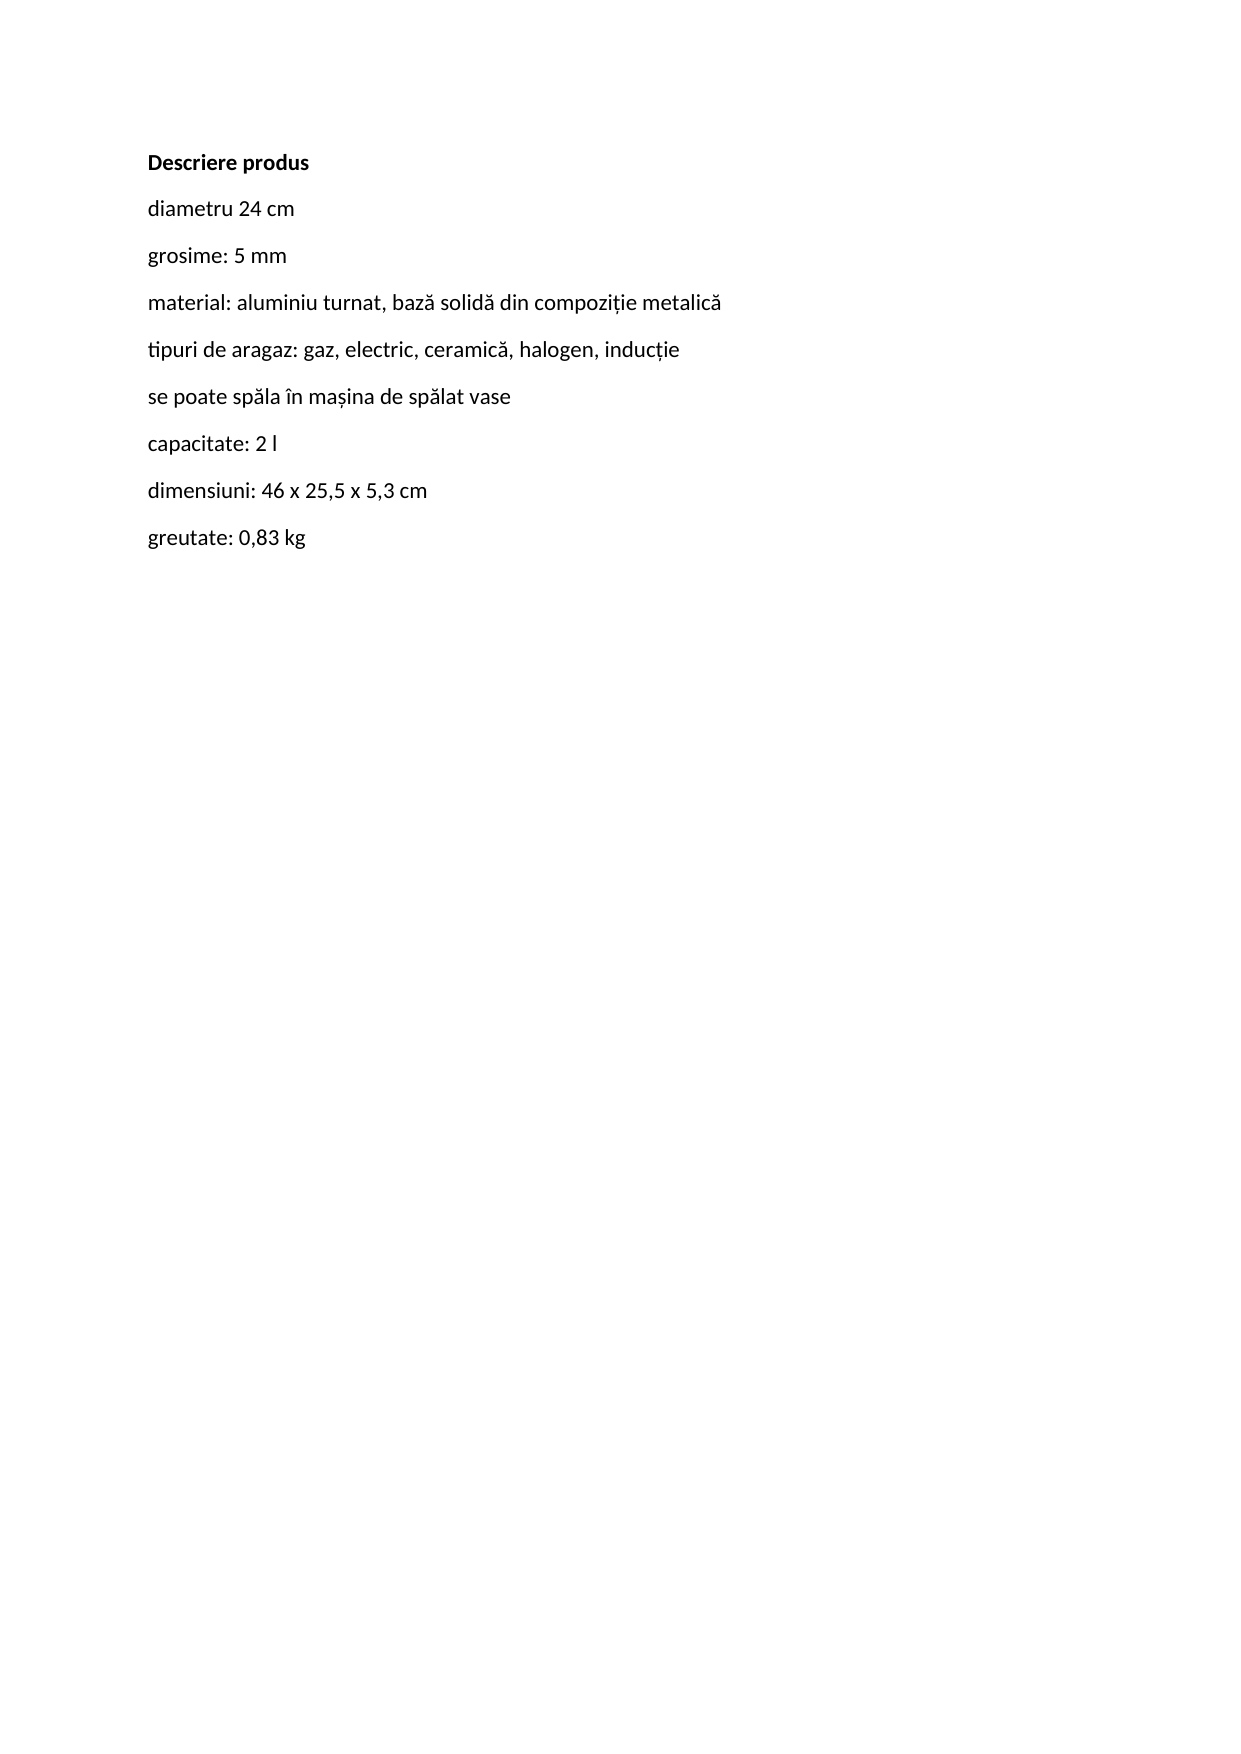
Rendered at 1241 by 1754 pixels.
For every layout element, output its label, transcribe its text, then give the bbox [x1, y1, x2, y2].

text diametru 24 cm [148, 194, 1093, 222]
text greutate: 0,83 kg [148, 523, 1093, 551]
text tipuri de aragaz: gaz, electric, ceramică, halogen, inducție [148, 335, 1093, 363]
text se poate spăla în mașina de spălat vase [148, 382, 1093, 410]
text dimensiuni: 46 x 25,5 x 5,3 cm [148, 476, 1093, 504]
text material: aluminiu turnat, bază solidă din compoziție metalică [148, 288, 1093, 316]
text Descriere produs [148, 148, 1093, 176]
text grosime: 5 mm [148, 241, 1093, 269]
text capacitate: 2 l [148, 429, 1093, 457]
